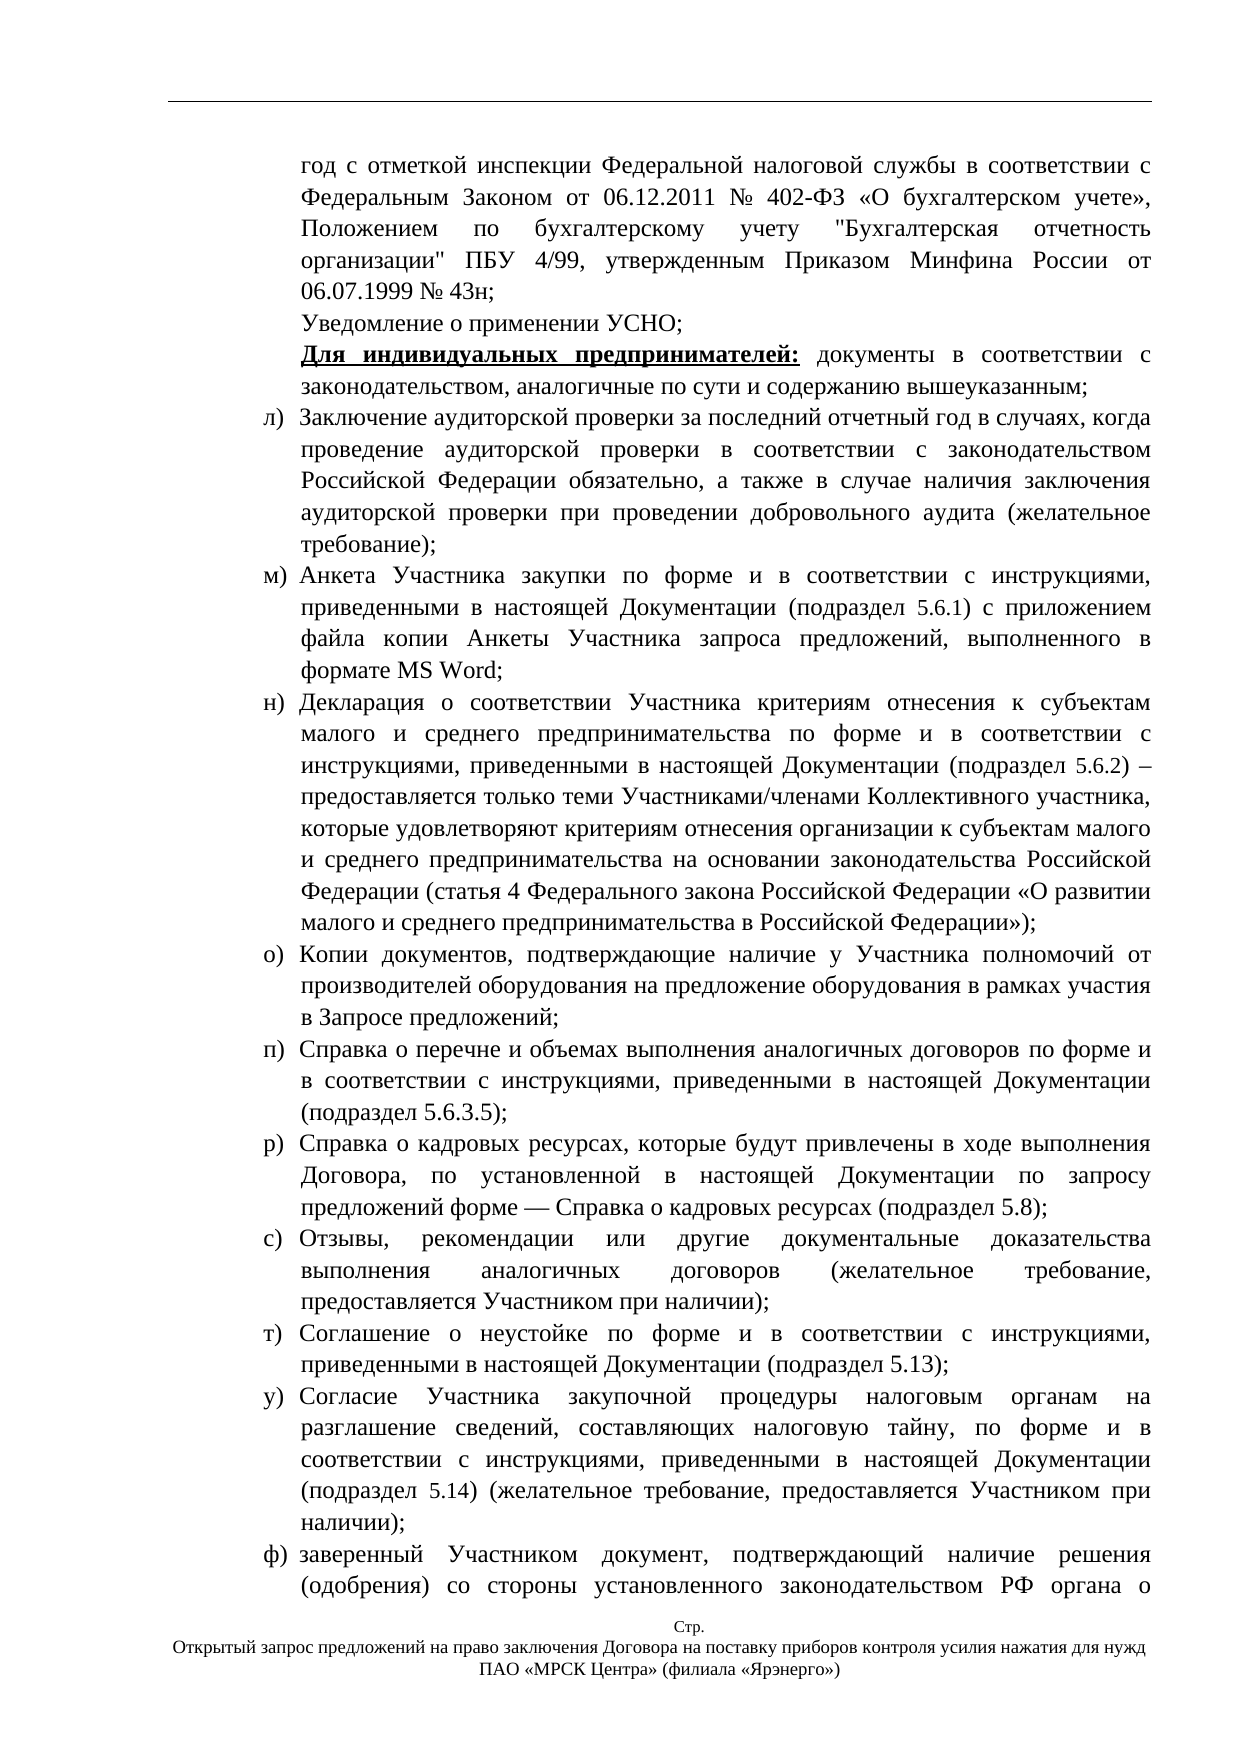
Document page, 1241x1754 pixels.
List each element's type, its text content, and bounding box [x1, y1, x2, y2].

list Справка о перечне и объемах выполнения аналогичных договоров по форме и в соответствии с инструкциями, приведенными в настоящей Документации (подраздел 5.6.3.5); [263, 1034, 1152, 1126]
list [263, 1539, 1152, 1599]
list Декларация о соответствии Участника критериям отнесения к субъектам малого и среднего предпринимательства по форме и в соответствии с инструкциями, приведенными в настоящей Документации (подраздел 5.6.2) – предоставляется только теми Участниками/членами Коллективного участника, которые удовлетворяют критериям отнесения организации к субъектам малого и среднего предпринимательства на основании законодательства Российской Федерации (статья 4 Федерального закона Российской Федерации «О развитии малого и среднего предпринимательства в Российской Федерации»); [263, 687, 1152, 936]
list Отзывы, рекомендации или другие документальные доказательства выполнения аналогичных договоров (желательное требование, предоставляется Участником при наличии); [263, 1223, 1152, 1315]
list Копии документов, подтверждающие наличие у Участника полномочий от производителей оборудования на предложение оборудования в рамках участия в Запросе предложений; [263, 939, 1152, 1031]
list Согласие Участника закупочной процедуры налоговым органам на разглашение сведений, составляющих налоговую тайну, по форме и в соответствии с инструкциями, приведенными в настоящей Документации (подраздел 5.14) (желательное требование, предоставляется Участником при наличии); [263, 1381, 1152, 1536]
list Анкета Участника закупки по форме и в соответствии с инструкциями, приведенными в настоящей Документации (подраздел 5.6.1) с приложением файла копии Анкеты Участника запроса предложений, выполненного в формате MS Word; [263, 560, 1152, 684]
text Уведомление о применении УСНО; [301, 308, 1152, 337]
list Заключение аудиторской проверки за последний отчетный год в случаях, когда проведение аудиторской проверки в соответствии с законодательством Российской Федерации обязательно, а также в случае наличия заключения аудиторской проверки при проведении добровольного аудита (желательное требование); [263, 402, 1152, 557]
list Соглашение о неустойке по форме и в соответствии с инструкциями, приведенными в настоящей Документации (подраздел 5.13); [263, 1318, 1152, 1378]
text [301, 150, 1152, 305]
text Для индивидуальных предпринимателей: документы в соответствии с законодательством, аналогичные по сути и содержанию вышеуказанным; [301, 339, 1152, 400]
list Справка о кадровых ресурсах, которые будут привлечены в ходе выполнения Договора, по установленной в настоящей Документации по запросу предложений форме — Справка о кадровых ресурсах (подраздел 5.8); [263, 1128, 1152, 1220]
